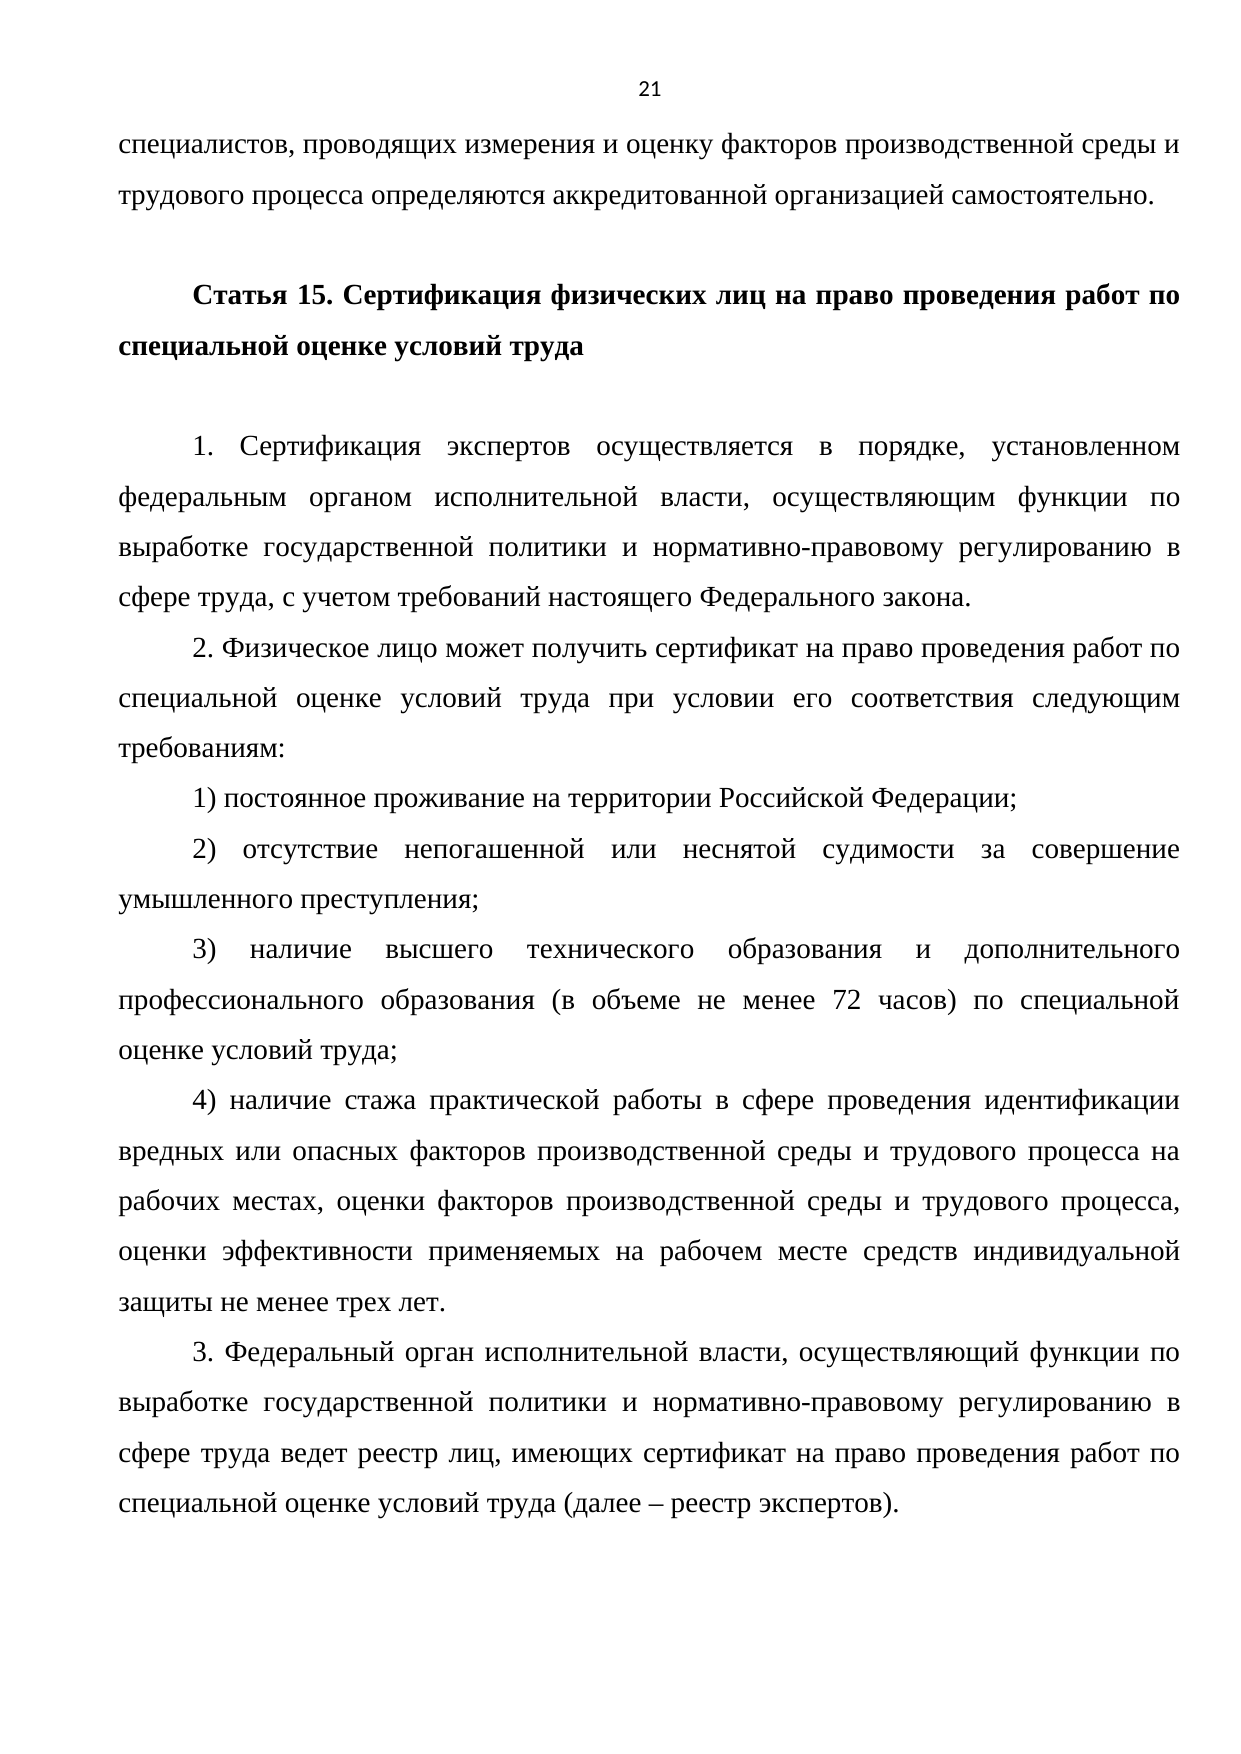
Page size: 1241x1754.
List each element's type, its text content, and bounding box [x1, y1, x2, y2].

text 3) наличие высшего технического образования и дополнительного профессионального образования (в объеме не менее 72 часов) по специальной оценке условий труда; [118, 932, 1181, 1066]
subtitle Статья 15. Сертификация физических лиц на право проведения работ по специальной оценке условий труда [118, 277, 1181, 361]
text 4) наличие стажа практической работы в сфере проведения идентификации вредных или опасных факторов производственной среды и трудового процесса на рабочих местах, оценки факторов производственной среды и трудового процесса, оценки эффективности применяемых на рабочем месте средств индивидуальной защиты не менее трех лет. [118, 1082, 1181, 1317]
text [118, 127, 1181, 210]
text 2. Физическое лицо может получить сертификат на право проведения работ по специальной оценке условий труда при условии его соответствия следующим требованиям: [118, 630, 1181, 764]
text 3. Федеральный орган исполнительной власти, осуществляющий функции по выработке государственной политики и нормативно-правовому регулированию в сфере труда ведет реестр лиц, имеющих сертификат на право проведения работ по специальной оценке условий труда (далее – реестр экспертов). [118, 1334, 1181, 1518]
text 1) постоянное проживание на территории Российской Федерации; [118, 781, 1181, 814]
text 2) отсутствие непогашенной или неснятой судимости за совершение умышленного преступления; [118, 831, 1181, 915]
text 1. Сертификация экспертов осуществляется в порядке, установленном федеральным органом исполнительной власти, осуществляющим функции по выработке государственной политики и нормативно-правовому регулированию в сфере труда, с учетом требований настоящего Федерального закона. [118, 428, 1181, 613]
